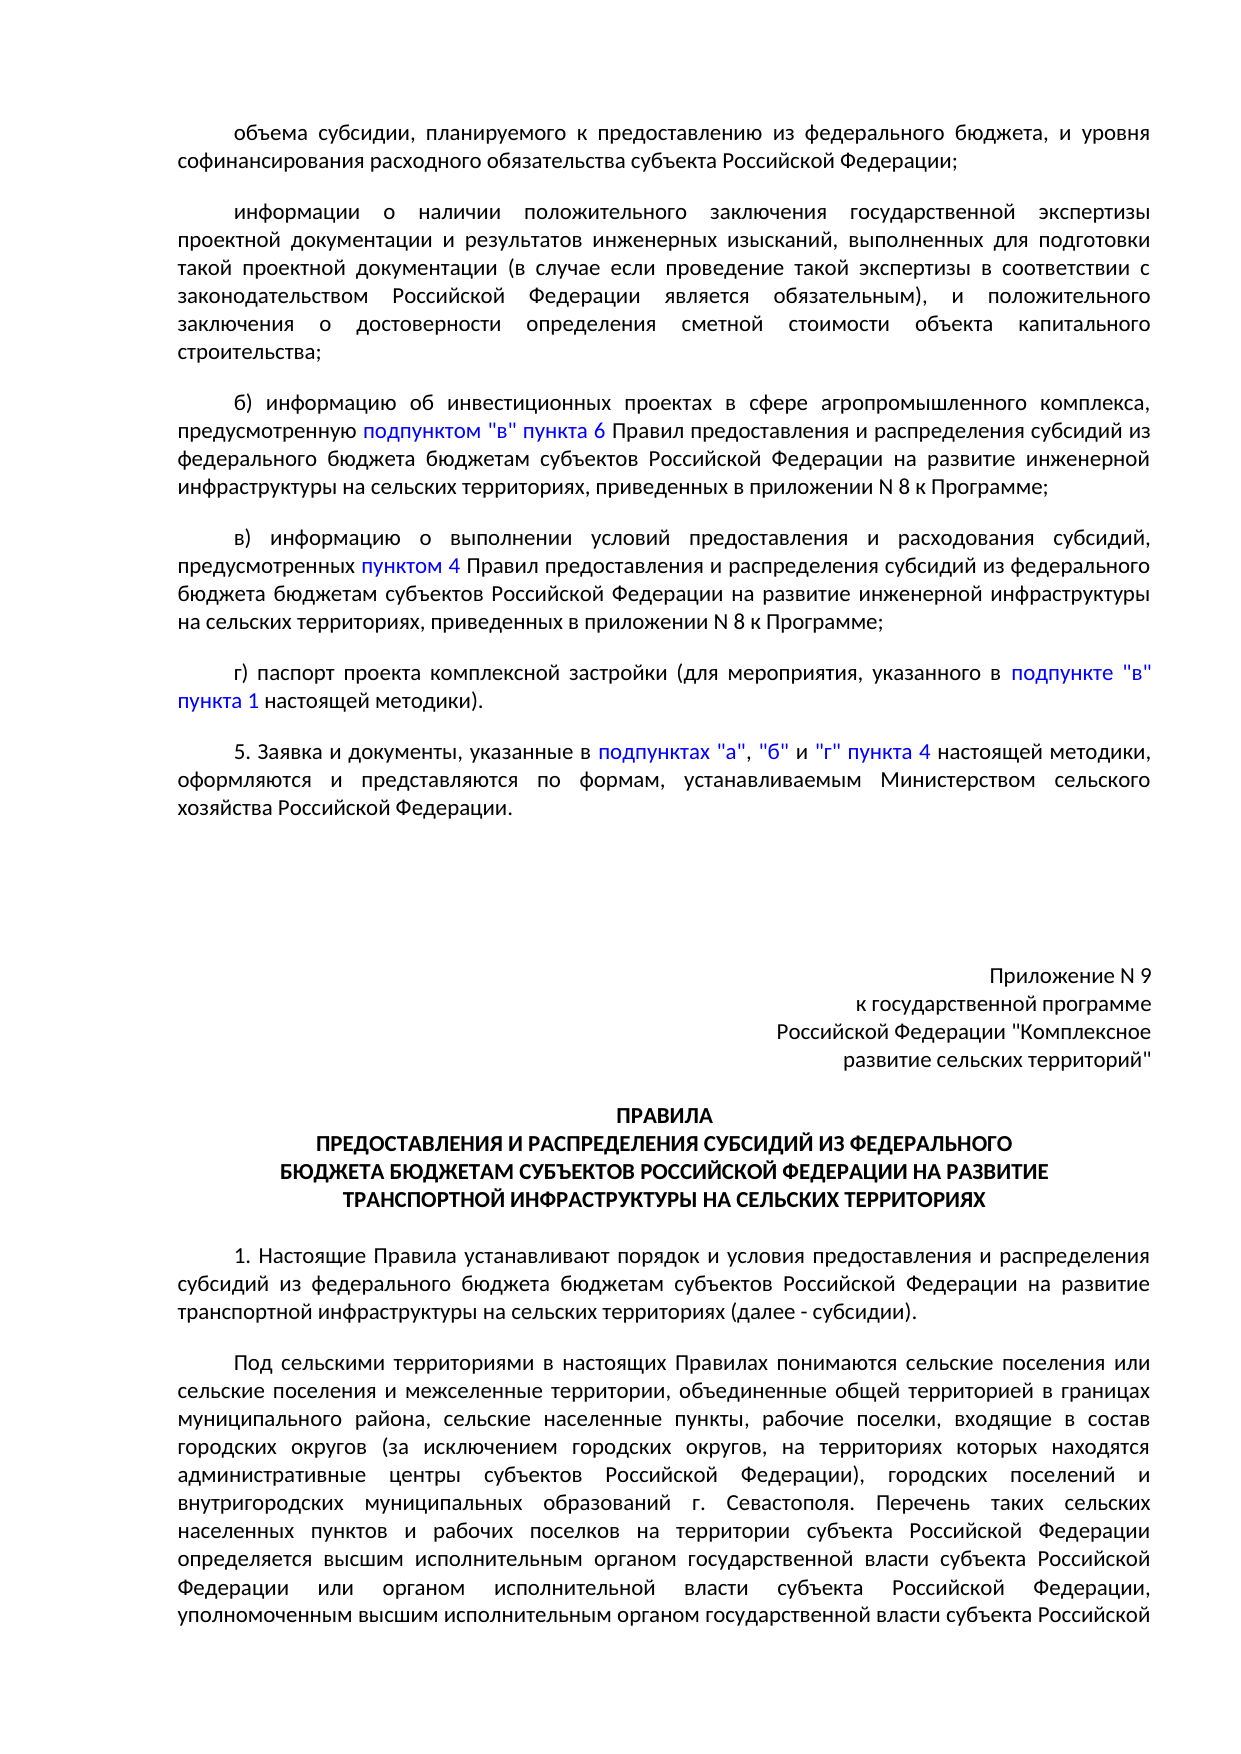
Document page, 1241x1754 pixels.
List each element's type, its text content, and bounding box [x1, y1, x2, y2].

text б) информацию об инвестиционных проектах в сфере агропромышленного комплекса, предусмотренную подпунктом "в" пункта 6 Правил предоставления и распределения субсидий из федерального бюджета бюджетам субъектов Российской Федерации на развитие инженерной инфраструктуры на сельских территориях, приведенных в приложении N 8 к Программе; [177, 388, 1152, 500]
text 5. Заявка и документы, указанные в подпунктах "а", "б" и "г" пункта 4 настоящей методики, оформляются и представляются по формам, устанавливаемым Министерством сельского хозяйства Российской Федерации. [177, 737, 1152, 821]
title ПРАВИЛА [177, 1101, 1152, 1129]
text развитие сельских территорий" [177, 1045, 1152, 1073]
title БЮДЖЕТА БЮДЖЕТАМ СУБЪЕКТОВ РОССИЙСКОЙ ФЕДЕРАЦИИ НА РАЗВИТИЕ [177, 1157, 1152, 1185]
text г) паспорт проекта комплексной застройки (для мероприятия, указанного в подпункте "в" пункта 1 настоящей методики). [177, 658, 1152, 714]
title ТРАНСПОРТНОЙ ИНФРАСТРУКТУРЫ НА СЕЛЬСКИХ ТЕРРИТОРИЯХ [177, 1185, 1152, 1213]
text 1. Настоящие Правила устанавливают порядок и условия предоставления и распределения субсидий из федерального бюджета бюджетам субъектов Российской Федерации на развитие транспортной инфраструктуры на сельских территориях (далее - субсидии). [177, 1241, 1152, 1326]
text объема субсидии, планируемого к предоставлению из федерального бюджета, и уровня софинансирования расходного обязательства субъекта Российской Федерации; [177, 118, 1152, 174]
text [177, 1348, 1152, 1629]
text Российской Федерации "Комплексное [177, 1017, 1152, 1045]
text Приложение N 9 [177, 961, 1152, 989]
text к государственной программе [177, 989, 1152, 1017]
title ПРЕДОСТАВЛЕНИЯ И РАСПРЕДЕЛЕНИЯ СУБСИДИЙ ИЗ ФЕДЕРАЛЬНОГО [177, 1129, 1152, 1157]
text в) информацию о выполнении условий предоставления и расходования субсидий, предусмотренных пунктом 4 Правил предоставления и распределения субсидий из федерального бюджета бюджетам субъектов Российской Федерации на развитие инженерной инфраструктуры на сельских территориях, приведенных в приложении N 8 к Программе; [177, 523, 1152, 635]
text информации о наличии положительного заключения государственной экспертизы проектной документации и результатов инженерных изысканий, выполненных для подготовки такой проектной документации (в случае если проведение такой экспертизы в соответствии с законодательством Российской Федерации является обязательным), и положительного заключения о достоверности определения сметной стоимости объекта капитального строительства; [177, 197, 1152, 365]
